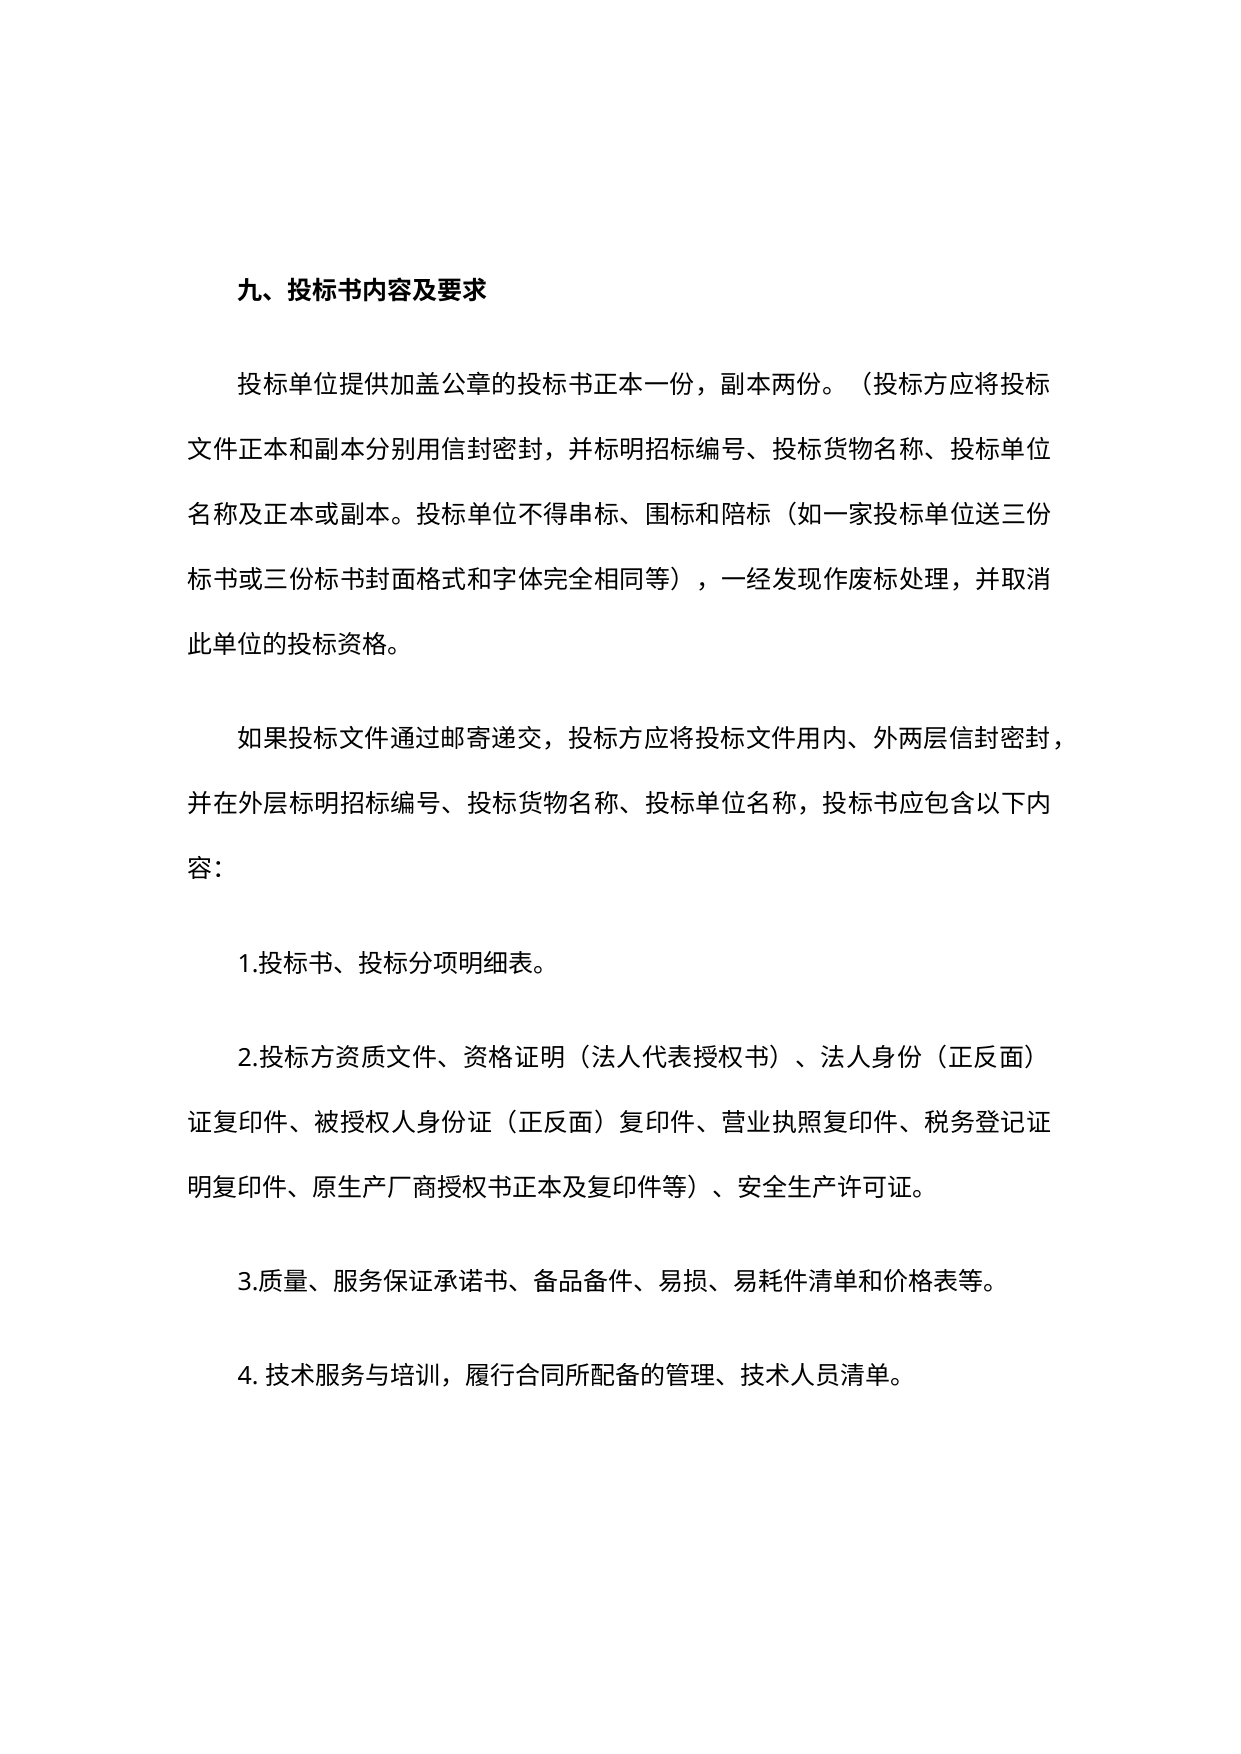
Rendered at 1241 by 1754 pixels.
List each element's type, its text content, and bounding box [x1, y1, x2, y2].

text 如果投标文件通过邮寄递交，投标方应将投标文件用内、外两层信封密封，并在外层标明招标编号、投标货物名称、投标单位名称，投标书应包含以下内容： [187, 704, 1053, 899]
text 1.投标书、投标分项明细表。 [187, 929, 1053, 994]
text 投标单位提供加盖公章的投标书正本一份，副本两份。（投标方应将投标文件正本和副本分别用信封密封，并标明招标编号、投标货物名称、投标单位名称及正本或副本。投标单位不得串标、围标和陪标（如一家投标单位送三份标书或三份标书封面格式和字体完全相同等），一经发现作废标处理，并取消此单位的投标资格。 [187, 350, 1053, 675]
text 3.质量、服务保证承诺书、备品备件、易损、易耗件清单和价格表等。 [187, 1247, 1053, 1312]
text 2.投标方资质文件、资格证明（法人代表授权书）、法人身份（正反面）证复印件、被授权人身份证（正反面）复印件、营业执照复印件、税务登记证明复印件、原生产厂商授权书正本及复印件等）、安全生产许可证。 [187, 1023, 1053, 1218]
text 4. 技术服务与培训，履行合同所配备的管理、技术人员清单。 [187, 1341, 1053, 1406]
text 九、投标书内容及要求 [187, 256, 1053, 321]
